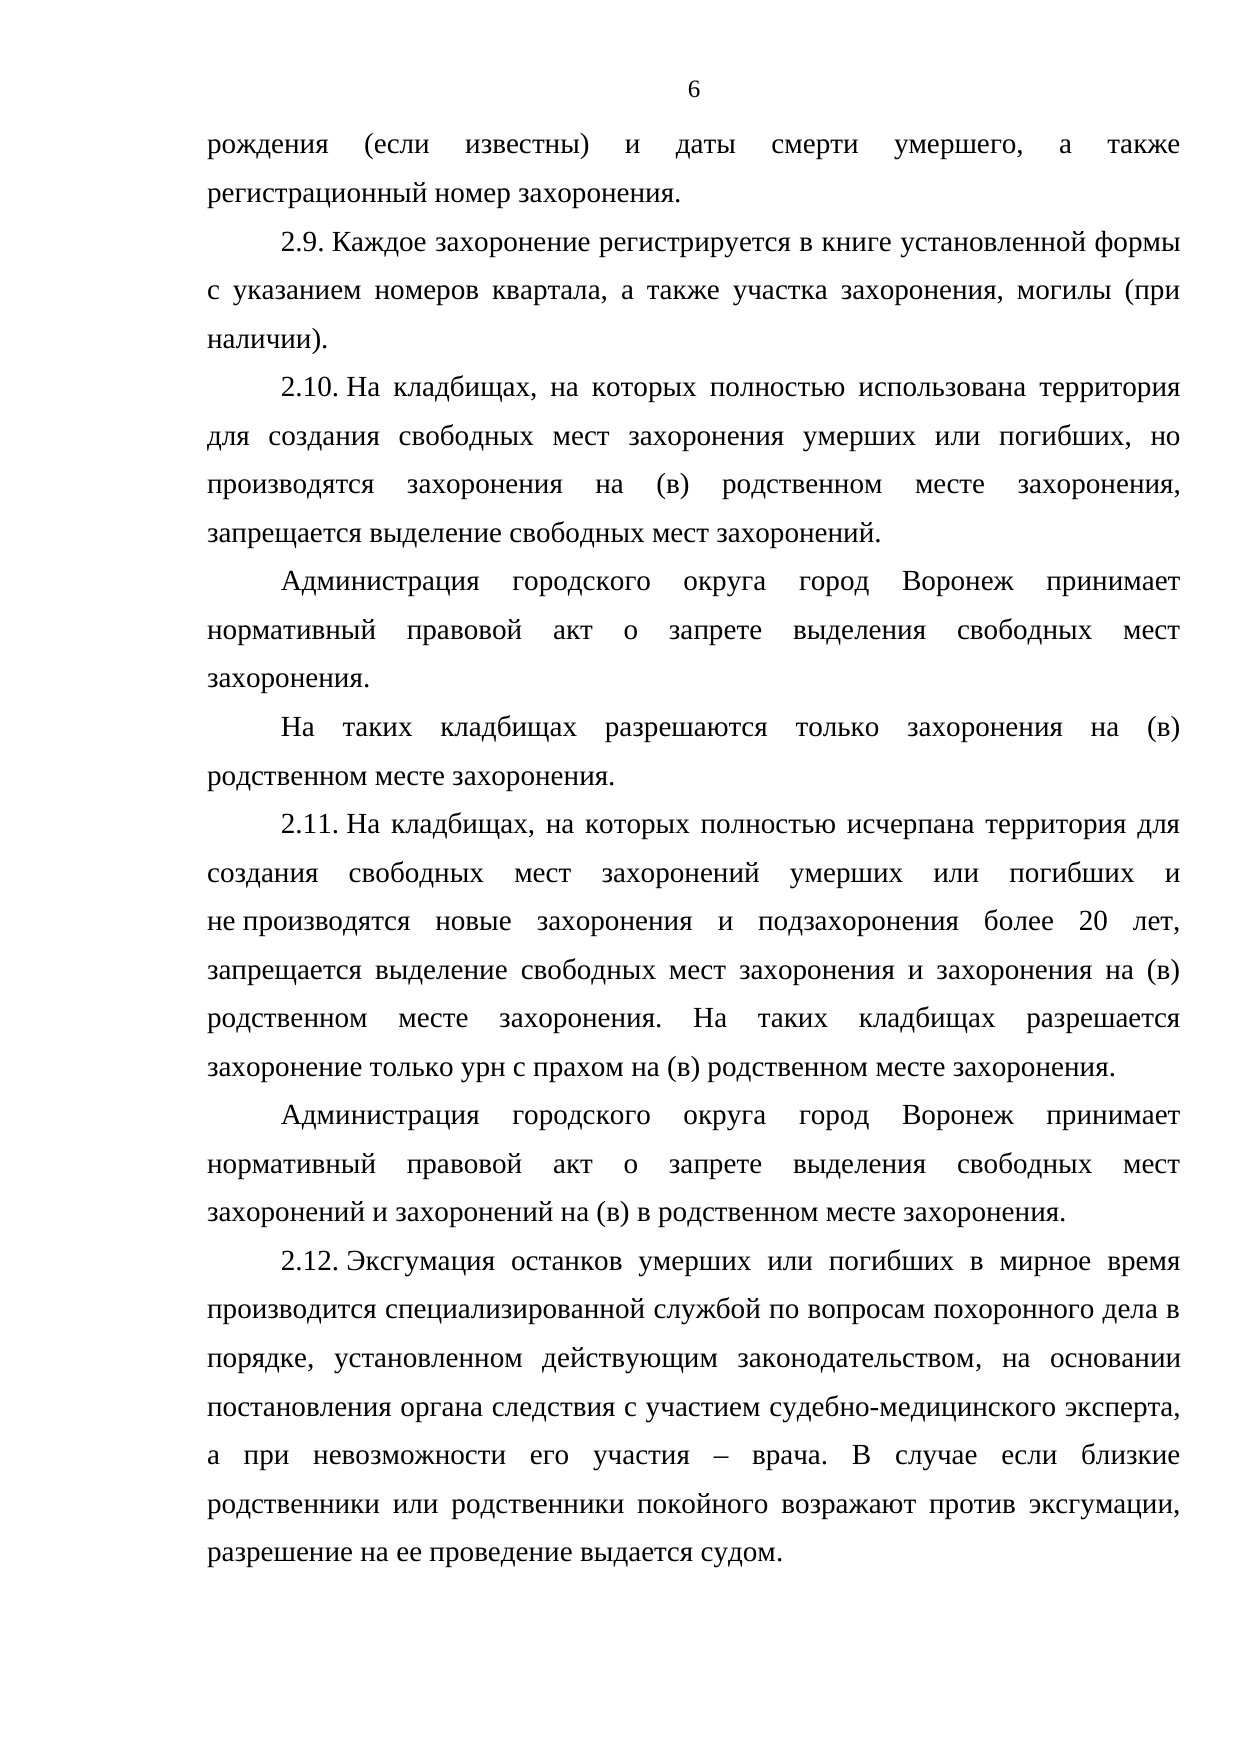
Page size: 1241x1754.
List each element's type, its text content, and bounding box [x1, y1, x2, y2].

text 2.10. На кладбищах, на которых полностью использована территория для создания свободных мест захоронения умерших или погибших, но производятся захоронения на (в) родственном месте захоронения, запрещается выделение свободных мест захоронений. [207, 369, 1181, 548]
text Администрация городского округа город Воронеж принимает нормативный правовой акт о запрете выделения свободных мест захоронений и захоронений на (в) в родственном месте захоронения. [207, 1097, 1181, 1228]
text 2.12. Эксгумация останков умерших или погибших в мирное время производится специализированной службой по вопросам похоронного дела в порядке, установленном действующим законодательством, на основании постановления органа следствия с участием судебно-медицинского эксперта, а при невозможности его участия – врача. В случае если близкие родственники или родственники покойного возражают против эксгумации, разрешение на ее проведение выдается судом. [207, 1243, 1181, 1568]
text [207, 127, 1181, 209]
text Администрация городского округа город Воронеж принимает нормативный правовой акт о запрете выделения свободных мест захоронения. [207, 563, 1181, 694]
text 2.9. Каждое захоронение регистрируется в книге установленной формы с указанием номеров квартала, а также участка захоронения, могилы (при наличии). [207, 224, 1181, 354]
text 2.11. На кладбищах, на которых полностью исчерпана территория для создания свободных мест захоронений умерших или погибших и не производятся новые захоронения и подзахоронения более 20 лет, запрещается выделение свободных мест захоронения и захоронения на (в) родственном месте захоронения. На таких кладбищах разрешается захоронение только урн с прахом на (в) родственном месте захоронения. [207, 806, 1181, 1082]
text На таких кладбищах разрешаются только захоронения на (в) родственном месте захоронения. [207, 709, 1181, 791]
